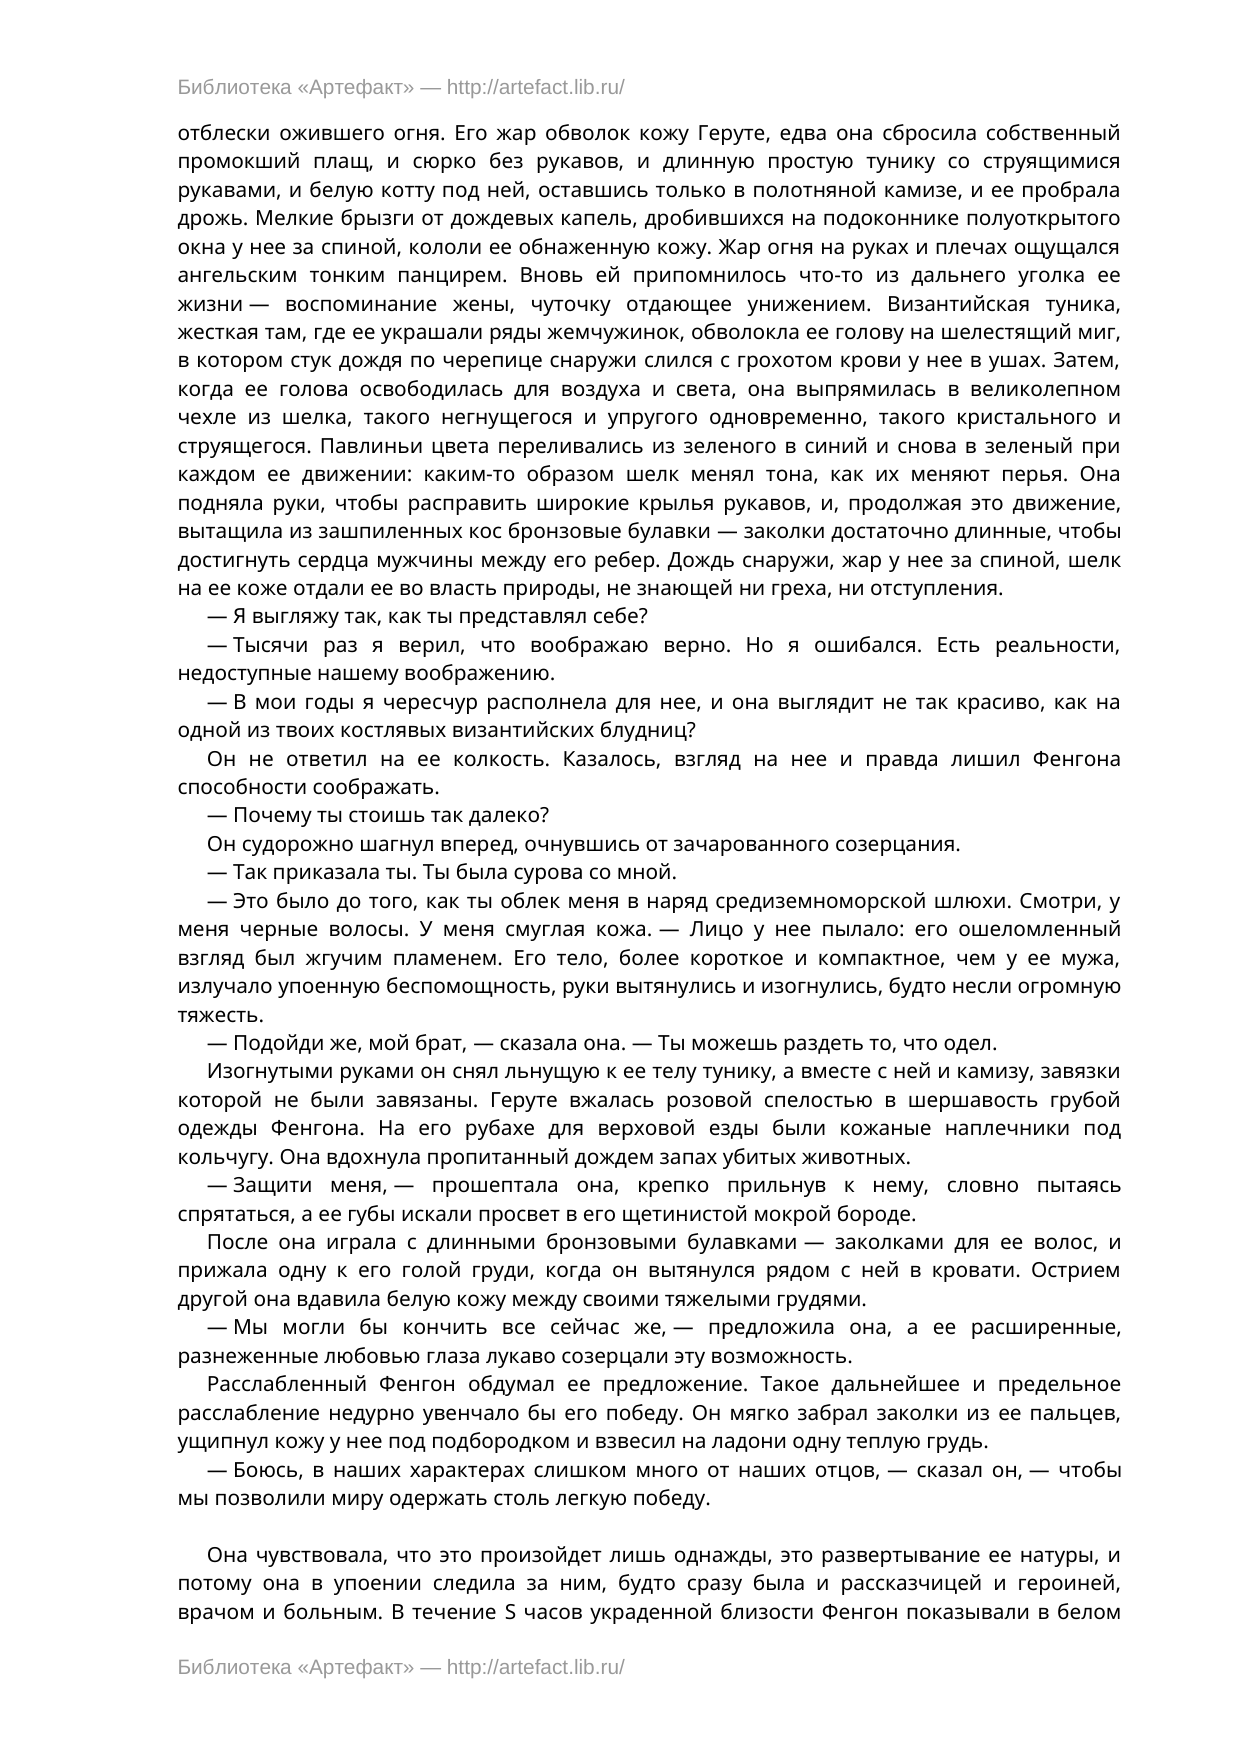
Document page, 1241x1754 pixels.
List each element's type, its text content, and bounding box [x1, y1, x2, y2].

text — Мы могли бы кончить все сейчас же, — предложила она, а ее расширенные, разнеженные любовью глаза лукаво созерцали эту возможность. [177, 1312, 1122, 1369]
text — Боюсь, в наших характерах слишком много от наших отцов, — сказал он, — чтобы мы позволили миру одержать столь легкую победу. [177, 1455, 1122, 1512]
text — Тысячи раз я верил, что воображаю верно. Но я ошибался. Есть реальности, недоступные нашему воображению. [177, 630, 1122, 687]
text — Почему ты стоишь так далеко? [177, 801, 1122, 829]
text — В мои годы я чересчур располнела для нее, и она выглядит не так красиво, как на одной из твоих костлявых византийских блудниц? [177, 687, 1122, 744]
text — Защити меня, — прошептала она, крепко прильнув к нему, словно пытаясь спрятаться, а ее губы искали просвет в его щетинистой мокрой бороде. [177, 1170, 1122, 1227]
text После она играла с длинными бронзовыми булавками — заколками для ее волос, и прижала одну к его голой груди, когда он вытянулся рядом с ней в кровати. Острием другой она вдавила белую кожу между своими тяжелыми грудями. [177, 1227, 1122, 1312]
text Расслабленный Фенгон обдумал ее предложение. Такое дальнейшее и предельное расслабление недурно увенчало бы его победу. Он мягко забрал заколки из ее пальцев, ущипнул кожу у нее под подбородком и взвесил на ладони одну теплую грудь. [177, 1369, 1122, 1455]
text Изогнутыми руками он снял льнущую к ее телу тунику, а вместе с ней и камизу, завязки которой не были завязаны. Геруте вжалась розовой спелостью в шершавость грубой одежды Фенгона. На его рубахе для верховой езды были кожаные наплечники под кольчугу. Она вдохнула пропитанный дождем запах убитых животных. [177, 1057, 1122, 1170]
text Он судорожно шагнул вперед, очнувшись от зачарованного созерцания. [177, 829, 1122, 857]
text Он не ответил на ее колкость. Казалось, взгляд на нее и правда лишил Фенгона способности соображать. [177, 744, 1122, 801]
text — Подойди же, мой брат, — сказала она. — Ты можешь раздеть то, что одел. [177, 1028, 1122, 1057]
text — Это было до того, как ты облек меня в наряд средиземноморской шлюхи. Смотри, у меня черные волосы. У меня смуглая кожа. — Лицо у нее пылало: его ошеломленный взгляд был жгучим пламенем. Его тело, более короткое и компактное, чем у ее мужа, излучало упоенную беспомощность, руки вытянулись и изогнулись, будто несли огромную тяжесть. [177, 886, 1122, 1028]
text — Так приказала ты. Ты была сурова со мной. [177, 857, 1122, 886]
text — Я выгляжу так, как ты представлял себе? [177, 602, 1122, 630]
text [177, 1540, 1122, 1625]
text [177, 118, 1122, 602]
